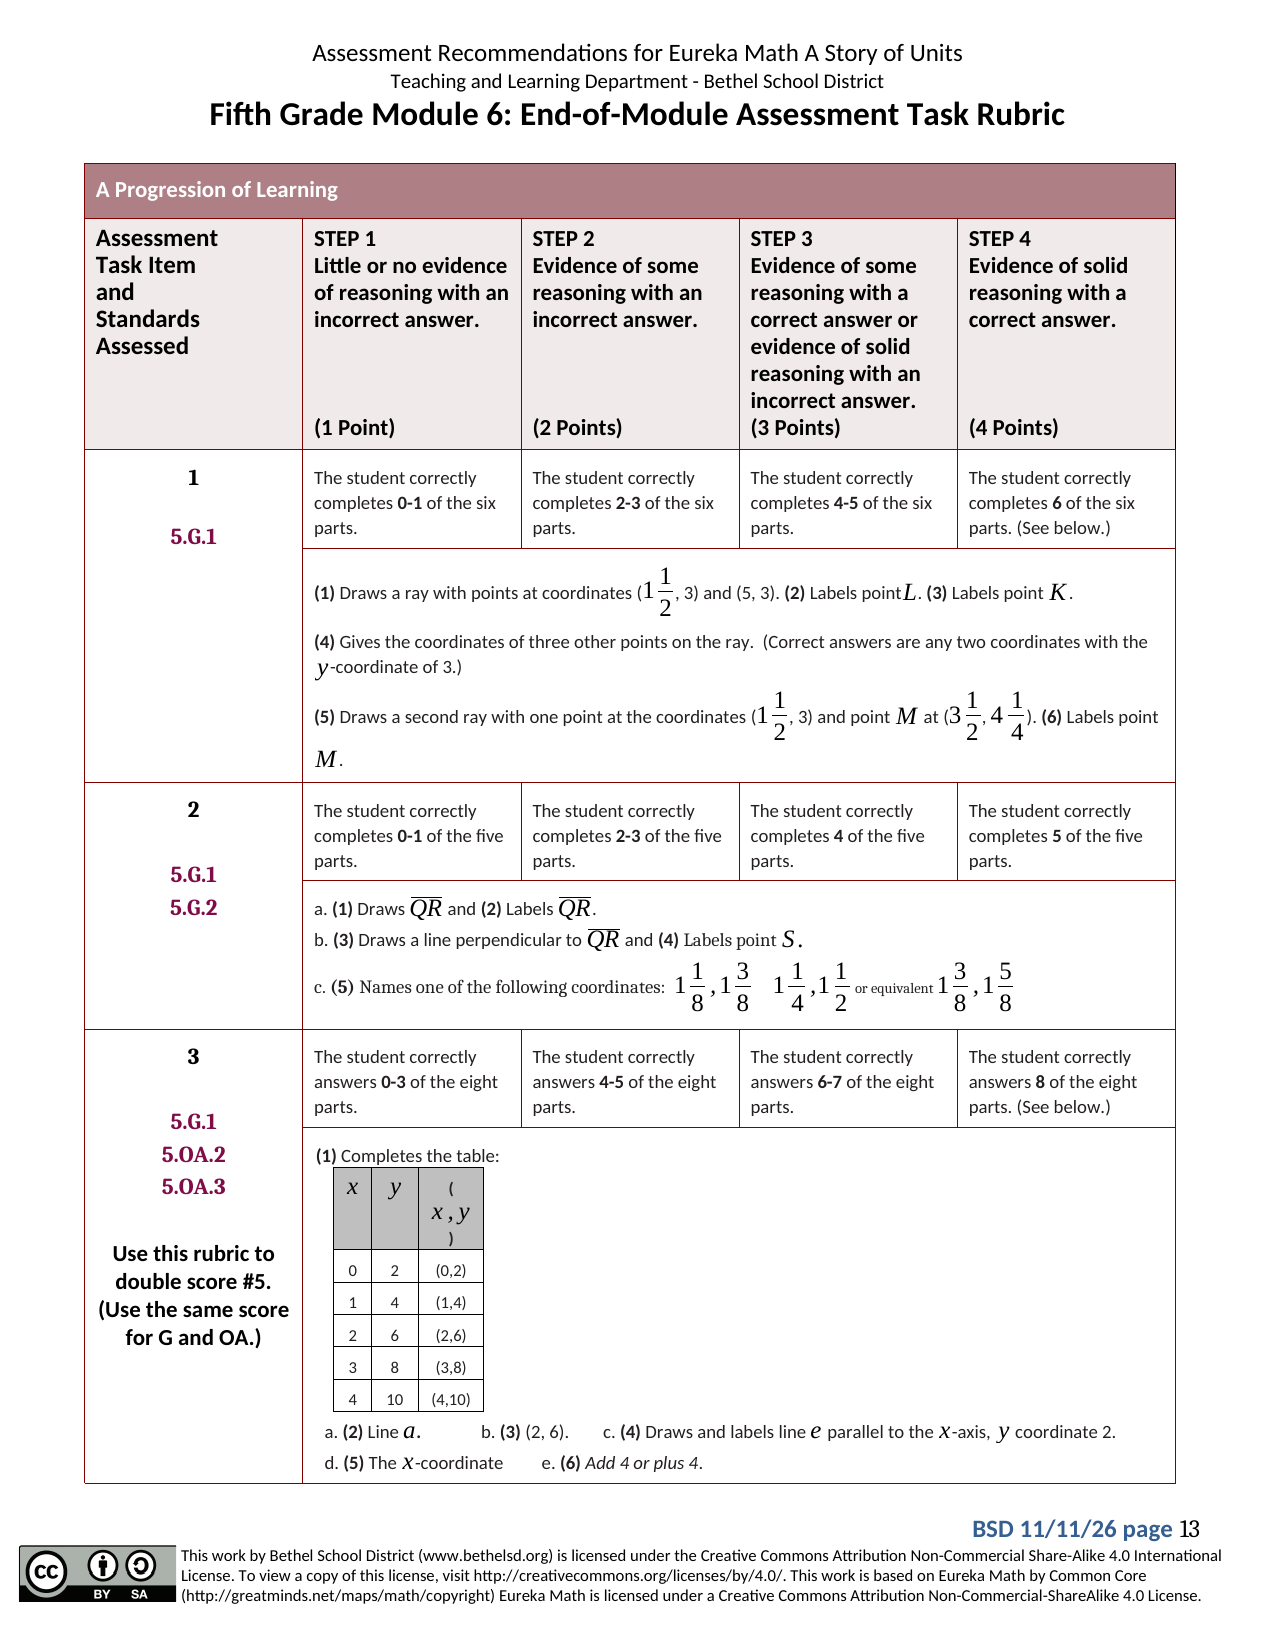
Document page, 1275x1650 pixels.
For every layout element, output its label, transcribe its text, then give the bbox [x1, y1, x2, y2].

table_cell The student correctly answers 4-5 of the eight parts. [522, 1030, 739, 1127]
table_cell STEP 4 Evidence of solid reasoning with a correct answer. (4 Points) [958, 219, 1175, 449]
table_cell 1 5.G.1 [85, 450, 302, 782]
table_cell (1) Draws a ray with points at coordinates (, 3) and (5, 3). (2) Labels point. (3) Labels point . (4) Gives the coordinates of three other points on the ray. (Correct answers are any two coordinates with the -coordinate of 3.) (5) Draws a second ray with one point at the coordinates (, 3) and point at (, ). (6) Labels point . [303, 549, 1175, 782]
text Fifth Grade Module 6: End-of-Module Assessment Task Rubric [75, 93, 1200, 134]
table_cell Assessment Task Item and Standards Assessed [85, 219, 302, 449]
table_cell The student correctly answers 6-7 of the eight parts. [740, 1030, 957, 1127]
table_cell The student correctly completes 4-5 of the six parts. [740, 450, 957, 548]
table_cell The student correctly answers 8 of the eight parts. (See below.) [958, 1030, 1175, 1127]
table_cell The student correctly completes 2-3 of the five parts. [522, 783, 739, 880]
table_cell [303, 1128, 1175, 1483]
table_header A Progression of Learning [85, 164, 1175, 218]
table_cell a. (1) Draws and (2) Labels . b. (3) Draws a line perpendicular to and (4) Labels point c. (5) Names one of the following coordinates: or equivalent [303, 881, 1175, 1028]
table_cell STEP 1 Little or no evidence of reasoning with an incorrect answer. (1 Point) [303, 219, 521, 449]
table_cell STEP 3 Evidence of some reasoning with a correct answer or evidence of solid reasoning with an incorrect answer. (3 Points) [740, 219, 957, 449]
table_cell The student correctly completes 6 of the six parts. (See below.) [958, 450, 1175, 548]
table_cell The student correctly completes 0-1 of the six parts. [303, 450, 521, 548]
table_cell The student correctly completes 4 of the five parts. [740, 783, 957, 880]
table_cell The student correctly completes 5 of the five parts. [958, 783, 1175, 880]
table_cell The student correctly completes 2-3 of the six parts. [522, 450, 739, 548]
table_cell 3 5.G.1 5.OA.2 5.OA.3 Use this rubric to double score #5. (Use the same score for G and OA.) [85, 1030, 302, 1483]
table_cell The student correctly completes 0-1 of the five parts. [303, 783, 521, 880]
table_cell The student correctly answers 0-3 of the eight parts. [303, 1030, 521, 1127]
table_cell STEP 2 Evidence of some reasoning with an incorrect answer. (2 Points) [522, 219, 739, 449]
table_cell 2 5.G.1 5.G.2 [85, 783, 302, 1028]
